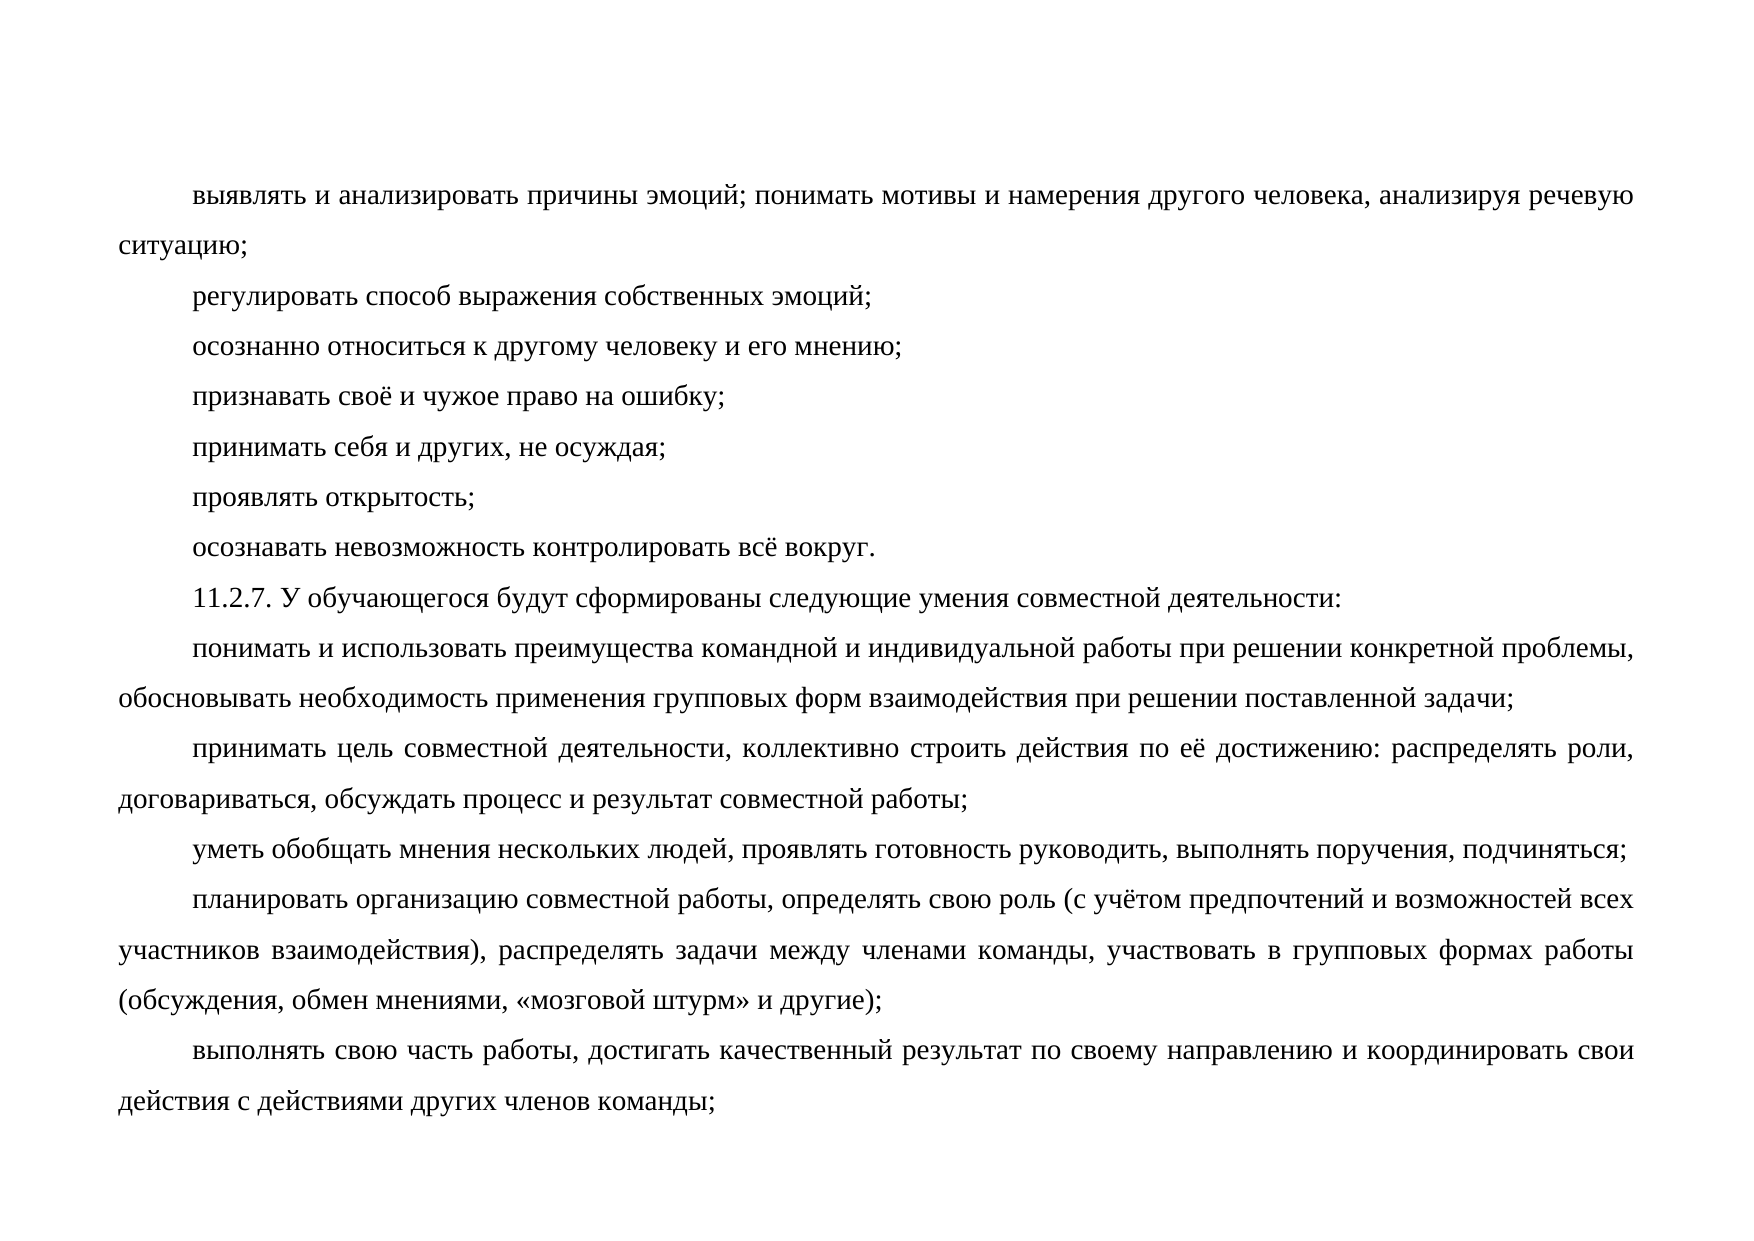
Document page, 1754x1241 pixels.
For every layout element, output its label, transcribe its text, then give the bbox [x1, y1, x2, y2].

text принимать цель совместной деятельности, коллективно строить действия по её достижению: распределять роли, договариваться, обсуждать процесс и результат совместной работы; [118, 731, 1636, 814]
text признавать своё и чужое право на ошибку; [118, 378, 1636, 412]
text осознавать невозможность контролировать всё вокруг. [118, 529, 1636, 563]
text выявлять и анализировать причины эмоций; понимать мотивы и намерения другого человека, анализируя речевую ситуацию; [118, 177, 1636, 261]
text регулировать способ выражения собственных эмоций; [118, 278, 1636, 311]
text принимать себя и других, не осуждая; [118, 429, 1636, 462]
text понимать и использовать преимущества командной и индивидуальной работы при решении конкретной проблемы, обосновывать необходимость применения групповых форм взаимодействия при решении поставленной задачи; [118, 630, 1636, 714]
text выполнять свою часть работы, достигать качественный результат по своему направлению и координировать свои действия с действиями других членов команды; [118, 1032, 1636, 1116]
text уметь обобщать мнения нескольких людей, проявлять готовность руководить, выполнять поручения, подчиняться; [118, 831, 1636, 865]
text осознанно относиться к другому человеку и его мнению; [118, 328, 1636, 362]
text проявлять открытость; [118, 479, 1636, 513]
text планировать организацию совместной работы, определять свою роль (с учётом предпочтений и возможностей всех участников взаимодействия), распределять задачи между членами команды, участвовать в групповых формах работы (обсуждения, обмен мнениями, «мозговой штурм» и другие); [118, 882, 1636, 1016]
text 11.2.7. У обучающегося будут сформированы следующие умения совместной деятельности: [118, 580, 1636, 613]
